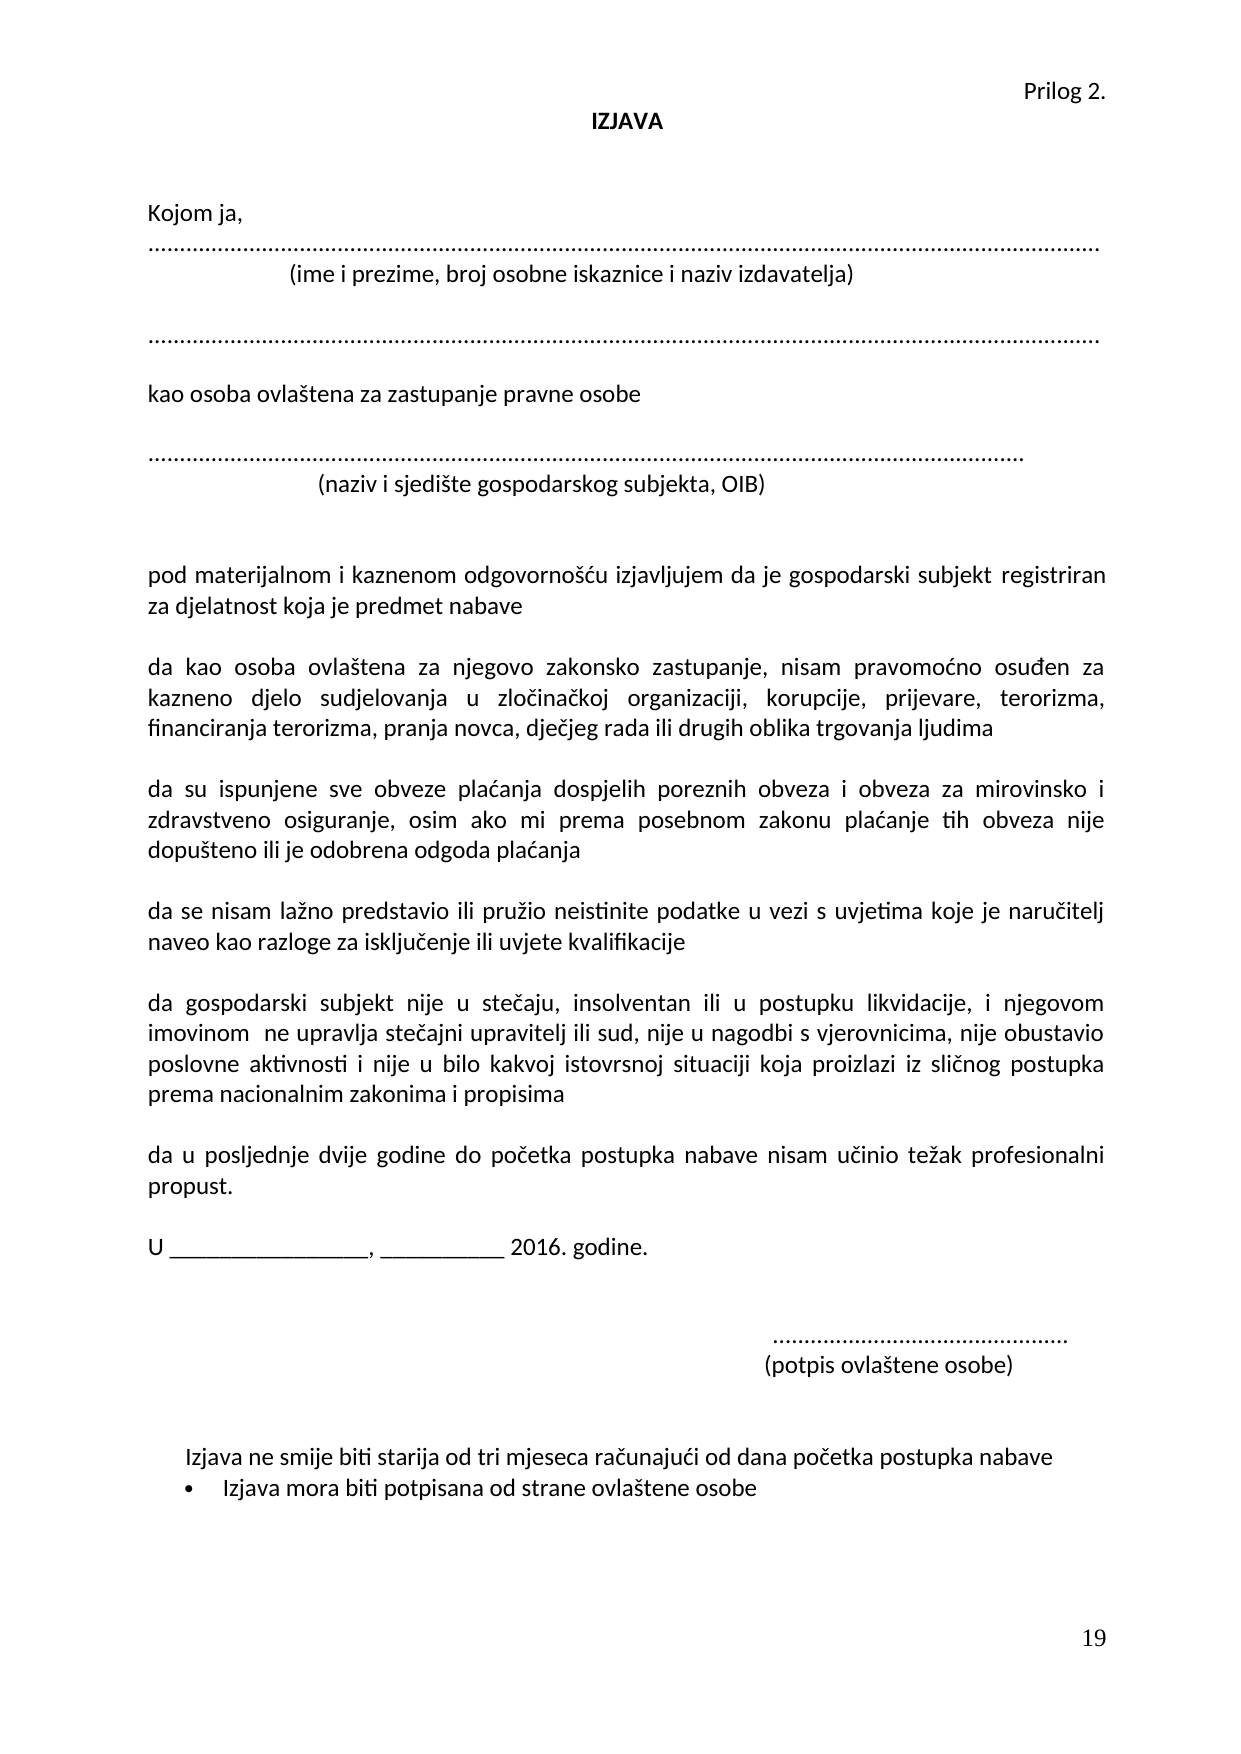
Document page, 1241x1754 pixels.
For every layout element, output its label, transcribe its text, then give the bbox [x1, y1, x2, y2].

text IZJAVA [148, 105, 1106, 136]
text ....................................................................................................................................................... [148, 319, 1106, 349]
text kao osoba ovlaštena za zastupanje pravne osobe [148, 378, 1106, 409]
text ........................................................................................................................................... [148, 438, 1106, 468]
text (naziv i sjedište gospodarskog subjekta, OIB) [148, 468, 1106, 499]
text (ime i prezime, broj osobne iskaznice i naziv izdavatelja) [148, 258, 1106, 288]
text da su ispunjene sve obveze plaćanja dospjelih poreznih obveza i obveza za mirovinsko i zdravstveno osiguranje, osim ako mi prema posebnom zakonu plaćanje tih obveza nije dopušteno ili je odobrena odgoda plaćanja [148, 773, 1106, 865]
text pod materijalnom i kaznenom odgovornošću izjavljujem da je gospodarski subjekt registriran za djelatnost koja je predmet nabave [148, 560, 1106, 621]
text U ________________, __________ 2016. godine. [148, 1231, 1106, 1262]
text da kao osoba ovlaštena za njegovo zakonsko zastupanje, nisam pravomoćno osuđen za kazneno djelo sudjelovanja u zločinačkoj organizaciji, korupcije, prijevare, terorizma, financiranja terorizma, pranja novca, dječjeg rada ili drugih oblika trgovanja ljudima [148, 651, 1106, 743]
text ............................................... [148, 1319, 1106, 1350]
text Izjava ne smije biti starija od tri mjeseca računajući od dana početka postupka nabave [185, 1441, 1106, 1472]
text (potpis ovlaštene osobe) [148, 1350, 1106, 1380]
text da u posljednje dvije godine do početka postupka nabave nisam učinio težak profesionalni propust. [148, 1139, 1106, 1201]
text Prilog 2. [148, 75, 1106, 105]
text da se nisam lažno predstavio ili pružio neistinite podatke u vezi s uvjetima koje je naručitelj naveo kao razloge za isključenje ili uvjete kvalifikacije [148, 895, 1106, 956]
text Kojom ja, ....................................................................................................................................................... [148, 197, 1106, 258]
text da gospodarski subjekt nije u stečaju, insolventan ili u postupku likvidacije, i njegovom imovinom ne upravlja stečajni upravitelj ili sud, nije u nagodbi s vjerovnicima, nije obustavio poslovne aktivnosti i nije u bilo kakvoj istovrsnoj situaciji koja proizlazi iz sličnog postupka prema nacionalnim zakonima i propisima [148, 987, 1106, 1109]
list Izjava mora biti potpisana od strane ovlaštene osobe [185, 1472, 1106, 1502]
